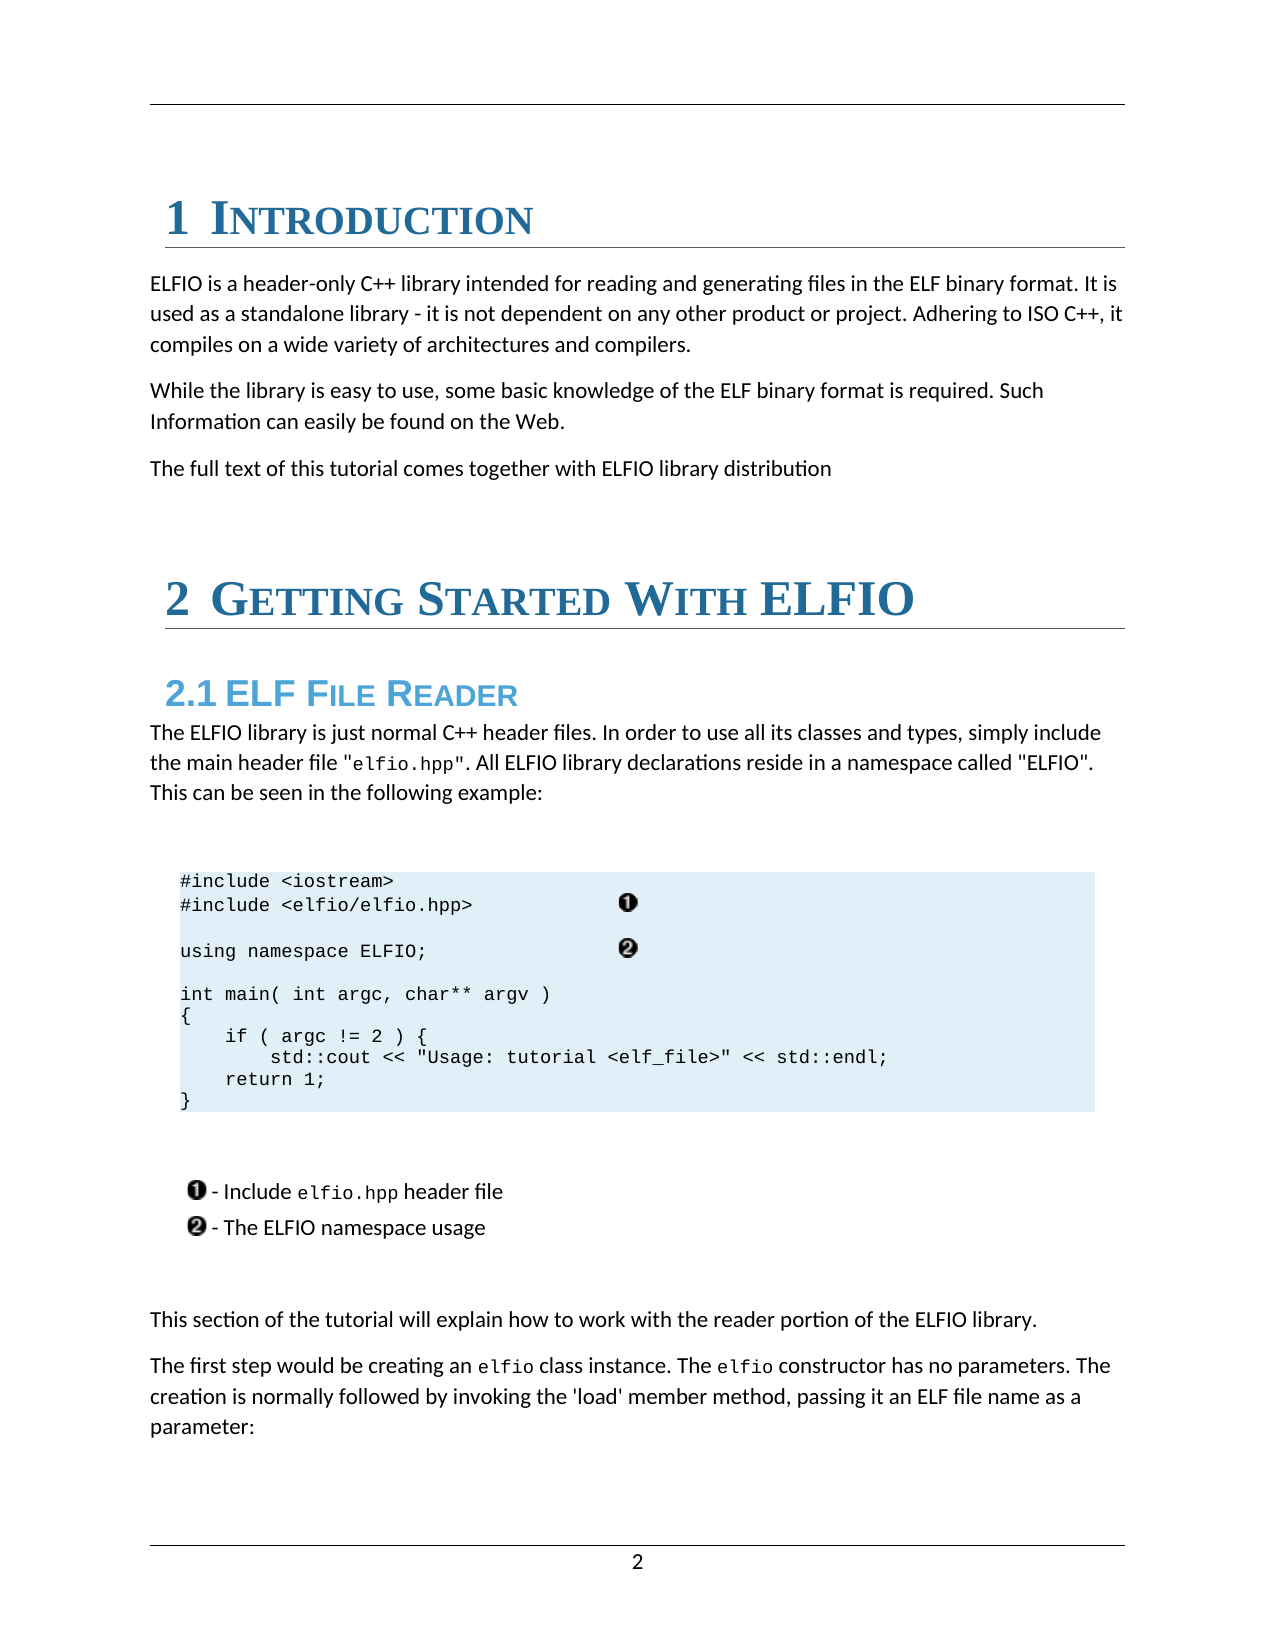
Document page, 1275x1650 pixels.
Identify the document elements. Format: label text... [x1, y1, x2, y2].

text The full text of this tutorial comes together with ELFIO library distribution [150, 454, 1125, 482]
text ELFIO is a header-only C++ library intended for reading and generating files in the ELF binary format. It is used as a standalone library - it is not dependent on any other product or project. Adhering to ISO C++, it compiles on a wide variety of architectures and compilers. [150, 269, 1125, 358]
text The ELFIO library is just normal C++ header files. In order to use all its classes and types, simply include the main header file "elfio.hpp". All ELFIO library declarations reside in a namespace called "ELFIO". This can be seen in the following example: [150, 718, 1125, 806]
text if ( argc != 2 ) { [180, 1027, 1095, 1048]
subtitle Getting Started With ELFIO [165, 568, 1125, 628]
subtitle ELF File Reader [165, 671, 1125, 714]
text using namespace ELFIO; [180, 939, 1095, 963]
text { [180, 1006, 1095, 1027]
text int main( int argc, char** argv ) [180, 984, 1095, 1006]
text - Include elfio.hpp header file [187, 1177, 1125, 1205]
picture [618, 893, 638, 912]
text This section of the tutorial will explain how to work with the reader portion of the ELFIO library. [150, 1305, 1125, 1333]
picture [187, 1216, 207, 1236]
text #include <elfio/elfio.hpp> [180, 893, 1095, 917]
text std::cout << "Usage: tutorial <elf_file>" << std::endl; [180, 1048, 1095, 1069]
text } [180, 1091, 1095, 1112]
picture [187, 1180, 207, 1200]
text return 1; [180, 1069, 1095, 1091]
subtitle Introduction [165, 187, 1125, 247]
text While the library is easy to use, some basic knowledge of the ELF binary format is required. Such Information can easily be found on the Web. [150, 377, 1125, 435]
text - The ELFIO namespace usage [187, 1213, 1125, 1241]
picture [618, 938, 638, 958]
text #include <iostream> [180, 872, 1095, 893]
text The first step would be creating an elfio class instance. The elfio constructor has no parameters. The creation is normally followed by invoking the 'load' member method, passing it an ELF file name as a parameter: [150, 1352, 1125, 1440]
